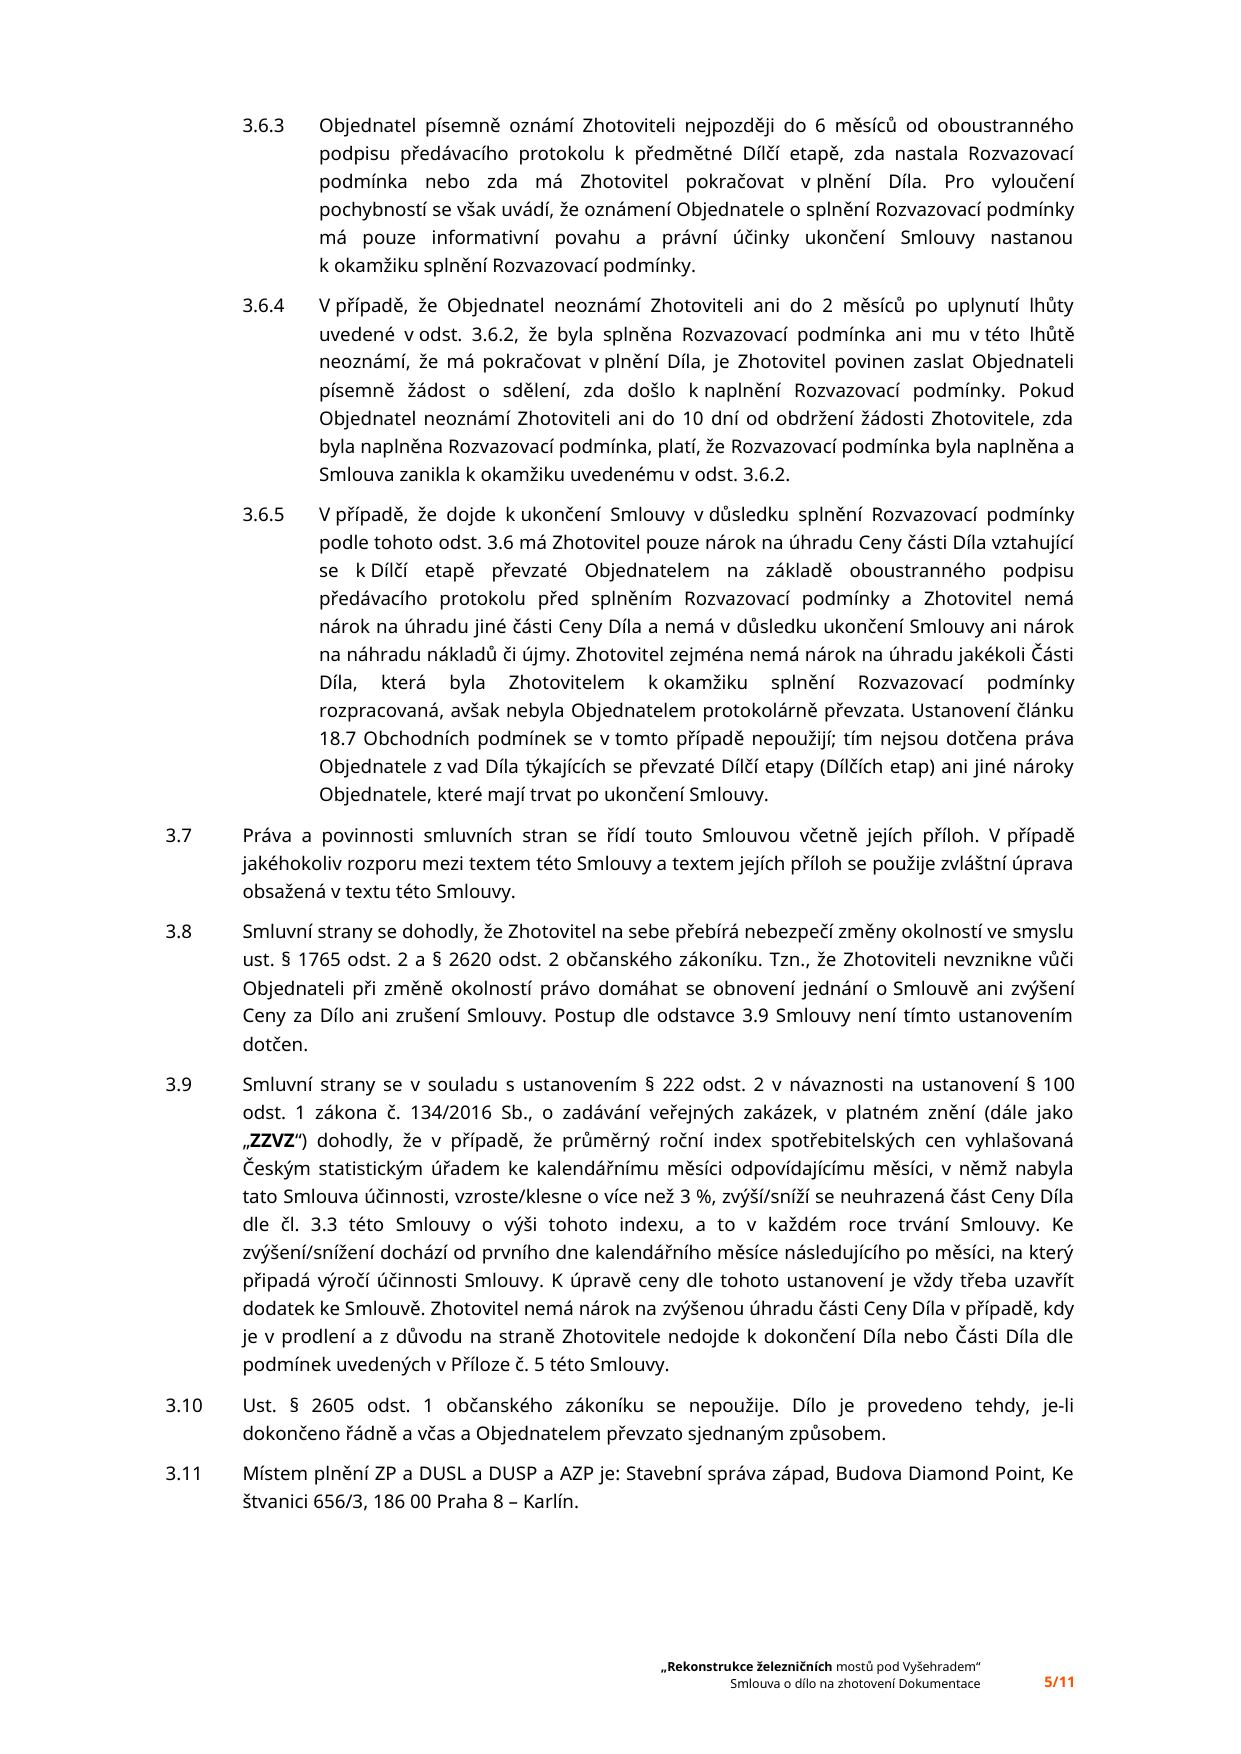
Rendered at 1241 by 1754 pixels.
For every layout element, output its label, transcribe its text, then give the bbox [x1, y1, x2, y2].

text Objednatel písemně oznámí Zhotoviteli nejpozději do 6 měsíců od oboustranného podpisu předávacího protokolu k předmětné Dílčí etapě, zda nastala Rozvazovací podmínka nebo zda má Zhotovitel pokračovat v plnění Díla. Pro vyloučení pochybností se však uvádí, že oznámení Objednatele o splnění Rozvazovací podmínky má pouze informativní povahu a právní účinky ukončení Smlouvy nastanou k okamžiku splnění Rozvazovací podmínky. [242, 112, 1075, 278]
text V případě, že Objednatel neoznámí Zhotoviteli ani do 2 měsíců po uplynutí lhůty uvedené v odst. 3.6.2, že byla splněna Rozvazovací podmínka ani mu v této lhůtě neoznámí, že má pokračovat v plnění Díla, je Zhotovitel povinen zaslat Objednateli písemně žádost o sdělení, zda došlo k naplnění Rozvazovací podmínky. Pokud Objednatel neoznámí Zhotoviteli ani do 10 dní od obdržení žádosti Zhotovitele, zda byla naplněna Rozvazovací podmínka, platí, že Rozvazovací podmínka byla naplněna a Smlouva zanikla k okamžiku uvedenému v odst. 3.6.2. [242, 293, 1075, 486]
text Práva a povinnosti smluvních stran se řídí touto Smlouvou včetně jejích příloh. V případě jakéhokoliv rozporu mezi textem této Smlouvy a textem jejích příloh se použije zvláštní úprava obsažená v textu této Smlouvy. [165, 822, 1075, 904]
list Smluvní strany se dohodly, že Zhotovitel na sebe přebírá nebezpečí změny okolností ve smyslu ust. § 1765 odst. 2 a § 2620 odst. 2 občanského zákoníku. Tzn., že Zhotoviteli nevznikne vůči Objednateli při změně okolností právo domáhat se obnovení jednání o Smlouvě ani zvýšení Ceny za Dílo ani zrušení Smlouvy. Postup dle odstavce 3.9 Smlouvy není tímto ustanovením dotčen. [165, 919, 1075, 1056]
text Místem plnění ZP a DUSL a DUSP a AZP je: Stavební správa západ, Budova Diamond Point, Ke štvanici 656/3, 186 00 Praha 8 – Karlín. [165, 1461, 1075, 1514]
text V případě, že dojde k ukončení Smlouvy v důsledku splnění Rozvazovací podmínky podle tohoto odst. 3.6 má Zhotovitel pouze nárok na úhradu Ceny části Díla vztahující se k Dílčí etapě převzaté Objednatelem na základě oboustranného podpisu předávacího protokolu před splněním Rozvazovací podmínky a Zhotovitel nemá nárok na úhradu jiné části Ceny Díla a nemá v důsledku ukončení Smlouvy ani nárok na náhradu nákladů či újmy. Zhotovitel zejména nemá nárok na úhradu jakékoli Části Díla, která byla Zhotovitelem k okamžiku splnění Rozvazovací podmínky rozpracovaná, avšak nebyla Objednatelem protokolárně převzata. Ustanovení článku 18.7 Obchodních podmínek se v tomto případě nepoužijí; tím nejsou dotčena práva Objednatele z vad Díla týkajících se převzaté Dílčí etapy (Dílčích etap) ani jiné nároky Objednatele, které mají trvat po ukončení Smlouvy. [242, 501, 1075, 807]
text Ust. § 2605 odst. 1 občanského zákoníku se nepoužije. Dílo je provedeno tehdy, je-li dokončeno řádně a včas a Objednatelem převzato sjednaným způsobem. [165, 1392, 1075, 1446]
list Smluvní strany se v souladu s ustanovením § 222 odst. 2 v návaznosti na ustanovení § 100 odst. 1 zákona č. 134/2016 Sb., o zadávání veřejných zakázek, v platném znění (dále jako „ZZVZ“) dohodly, že v případě, že průměrný roční index spotřebitelských cen vyhlašovaná Českým statistickým úřadem ke kalendářnímu měsíci odpovídajícímu měsíci, v němž nabyla tato Smlouva účinnosti, vzroste/klesne o více než 3 %, zvýší/sníží se neuhrazená část Ceny Díla dle čl. 3.3 této Smlouvy o výši tohoto indexu, a to v každém roce trvání Smlouvy. Ke zvýšení/snížení dochází od prvního dne kalendářního měsíce následujícího po měsíci, na který připadá výročí účinnosti Smlouvy. K úpravě ceny dle tohoto ustanovení je vždy třeba uzavřít dodatek ke Smlouvě. Zhotovitel nemá nárok na zvýšenou úhradu části Ceny Díla v případě, kdy je v prodlení a z důvodu na straně Zhotovitele nedojde k dokončení Díla nebo Části Díla dle podmínek uvedených v Příloze č. 5 této Smlouvy. [165, 1071, 1075, 1377]
